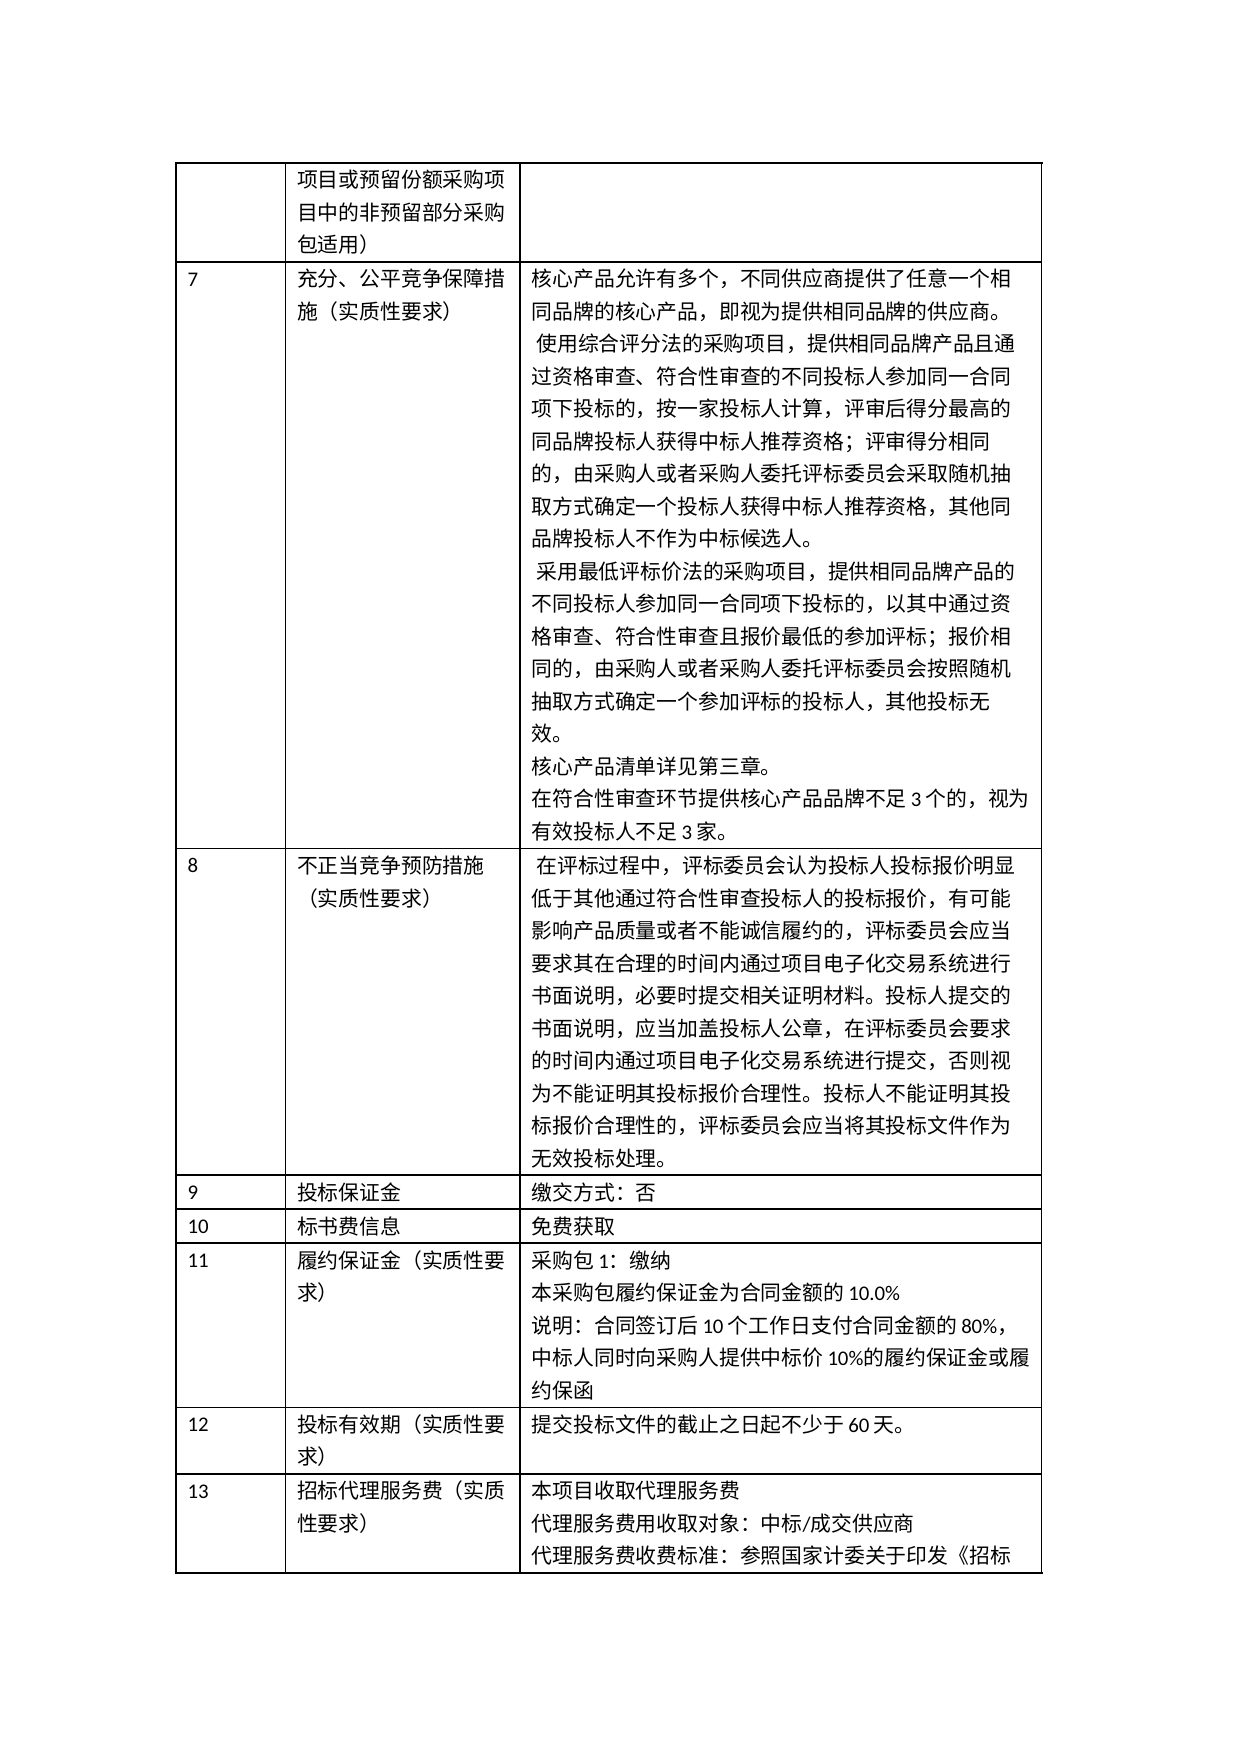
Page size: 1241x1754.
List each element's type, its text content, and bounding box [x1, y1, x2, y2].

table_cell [521, 1475, 1041, 1572]
table_cell 投标有效期（实质性要求） [286, 1408, 519, 1473]
table_cell 不正当竞争预防措施（实质性要求） [286, 849, 519, 1174]
table_cell 投标保证金 [286, 1176, 519, 1208]
table_cell 13 [177, 1475, 285, 1572]
table_cell 招标代理服务费（实质性要求） [286, 1475, 519, 1572]
table_cell 9 [177, 1176, 285, 1208]
table_cell 充分、公平竞争保障措施（实质性要求） [286, 263, 519, 848]
table_cell 11 [177, 1244, 285, 1406]
table_cell 12 [177, 1408, 285, 1473]
table_cell 提交投标文件的截止之日起不少于60天。 [521, 1408, 1041, 1473]
table_cell 标书费信息 [286, 1210, 519, 1242]
table_cell 10 [177, 1210, 285, 1242]
table_cell 8 [177, 849, 285, 1174]
table_cell 核心产品允许有多个，不同供应商提供了任意一个相同品牌的核心产品，即视为提供相同品牌的供应商。 使用综合评分法的采购项目，提供相同品牌产品且通过资格审查、符合性审查的不同投标人参加同一合同项下投标的，按一家投标人计算，评审后得分最高的同品牌投标人获得中标人推荐资格；评审得分相同的，由采购人或者采购人委托评标委员会采取随机抽取方式确定一个投标人获得中标人推荐资格，其他同品牌投标人不作为中标候选人。 采用最低评标价法的采购项目，提供相同品牌产品的不同投标人参加同一合同项下投标的，以其中通过资格审查、符合性审查且报价最低的参加评标；报价相同的，由采购人或者采购人委托评标委员会按照随机抽取方式确定一个参加评标的投标人，其他投标无效。 核心产品清单详见第三章。 在符合性审查环节提供核心产品品牌不足3个的，视为有效投标人不足3家。 [521, 263, 1041, 848]
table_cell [521, 164, 1041, 261]
table_cell 在评标过程中，评标委员会认为投标人投标报价明显低于其他通过符合性审查投标人的投标报价，有可能影响产品质量或者不能诚信履约的，评标委员会应当要求其在合理的时间内通过项目电子化交易系统进行书面说明，必要时提交相关证明材料。投标人提交的书面说明，应当加盖投标人公章，在评标委员会要求的时间内通过项目电子化交易系统进行提交，否则视为不能证明其投标报价合理性。投标人不能证明其投标报价合理性的，评标委员会应当将其投标文件作为无效投标处理。 [521, 849, 1041, 1174]
table_cell 7 [177, 263, 285, 848]
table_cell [286, 164, 519, 261]
table_cell 采购包1：缴纳 本采购包履约保证金为合同金额的10.0% 说明：合同签订后10个工作日支付合同金额的80%，中标人同时向采购人提供中标价10%的履约保证金或履约保函 [521, 1244, 1041, 1406]
table_cell 6 [177, 164, 285, 261]
table_cell 履约保证金（实质性要求） [286, 1244, 519, 1406]
table_cell 免费获取 [521, 1210, 1041, 1242]
table_cell 缴交方式：否 [521, 1176, 1041, 1208]
